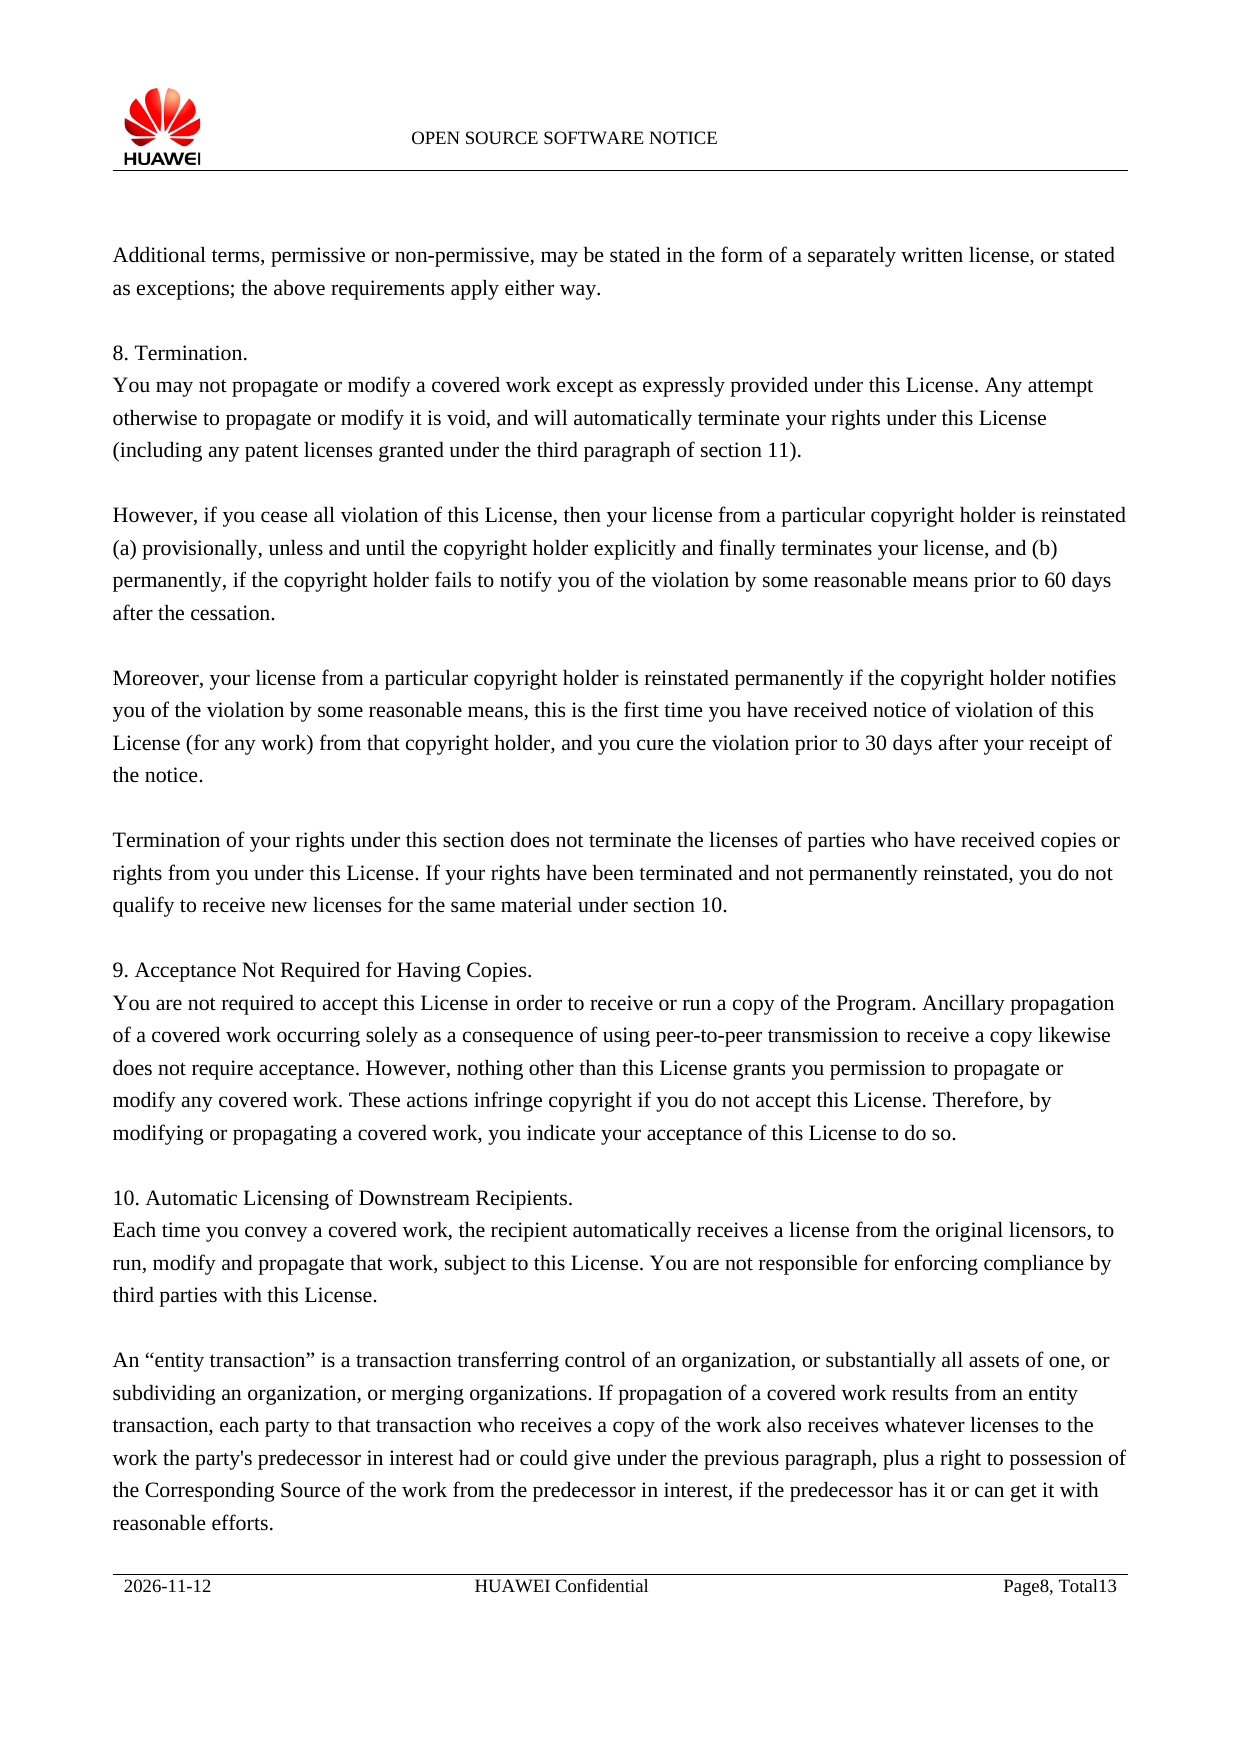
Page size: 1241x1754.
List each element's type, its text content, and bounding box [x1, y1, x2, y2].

picture [124, 88, 201, 165]
